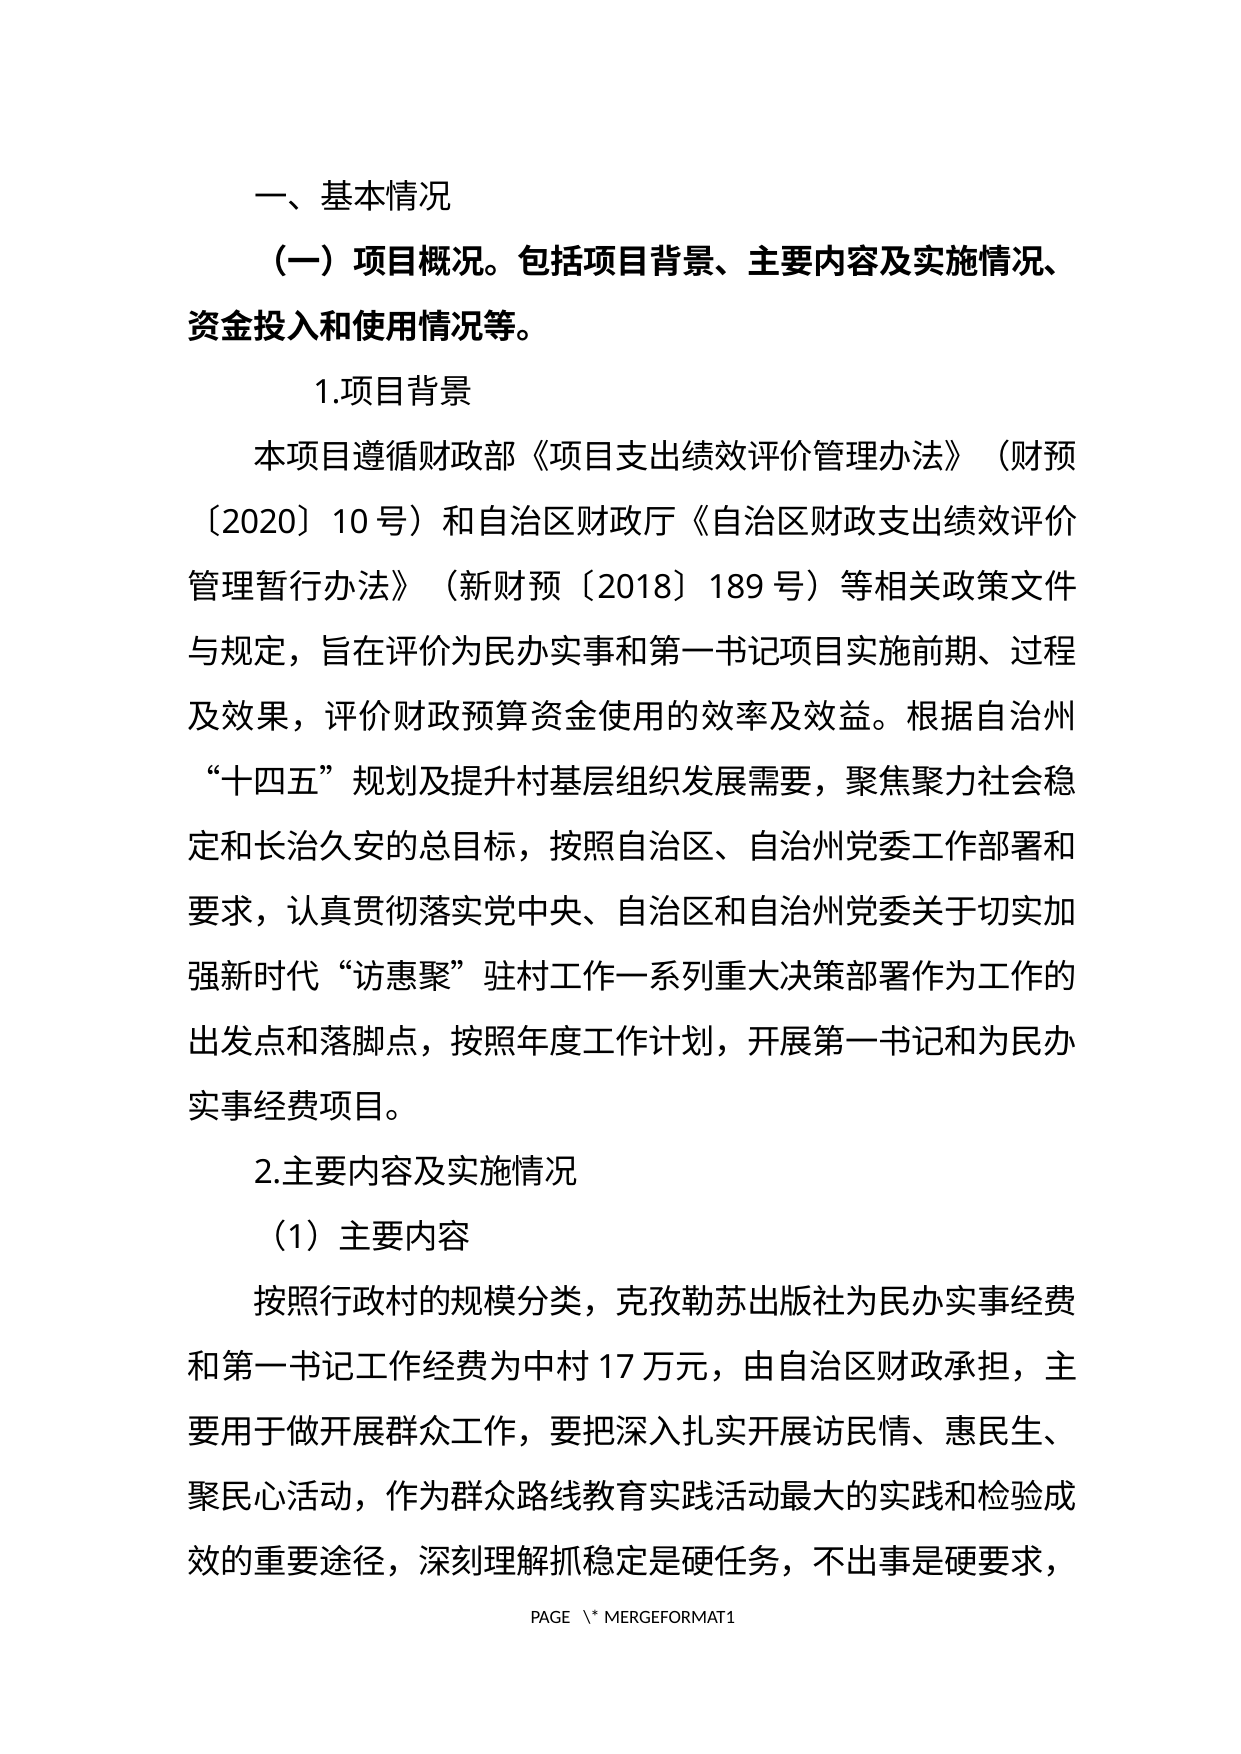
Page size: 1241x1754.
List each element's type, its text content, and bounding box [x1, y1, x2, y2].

text （一）项目概况。包括项目背景、主要内容及实施情况、资金投入和使用情况等。 [187, 227, 1078, 357]
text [187, 357, 1078, 1592]
text 一、基本情况 [187, 162, 1078, 227]
